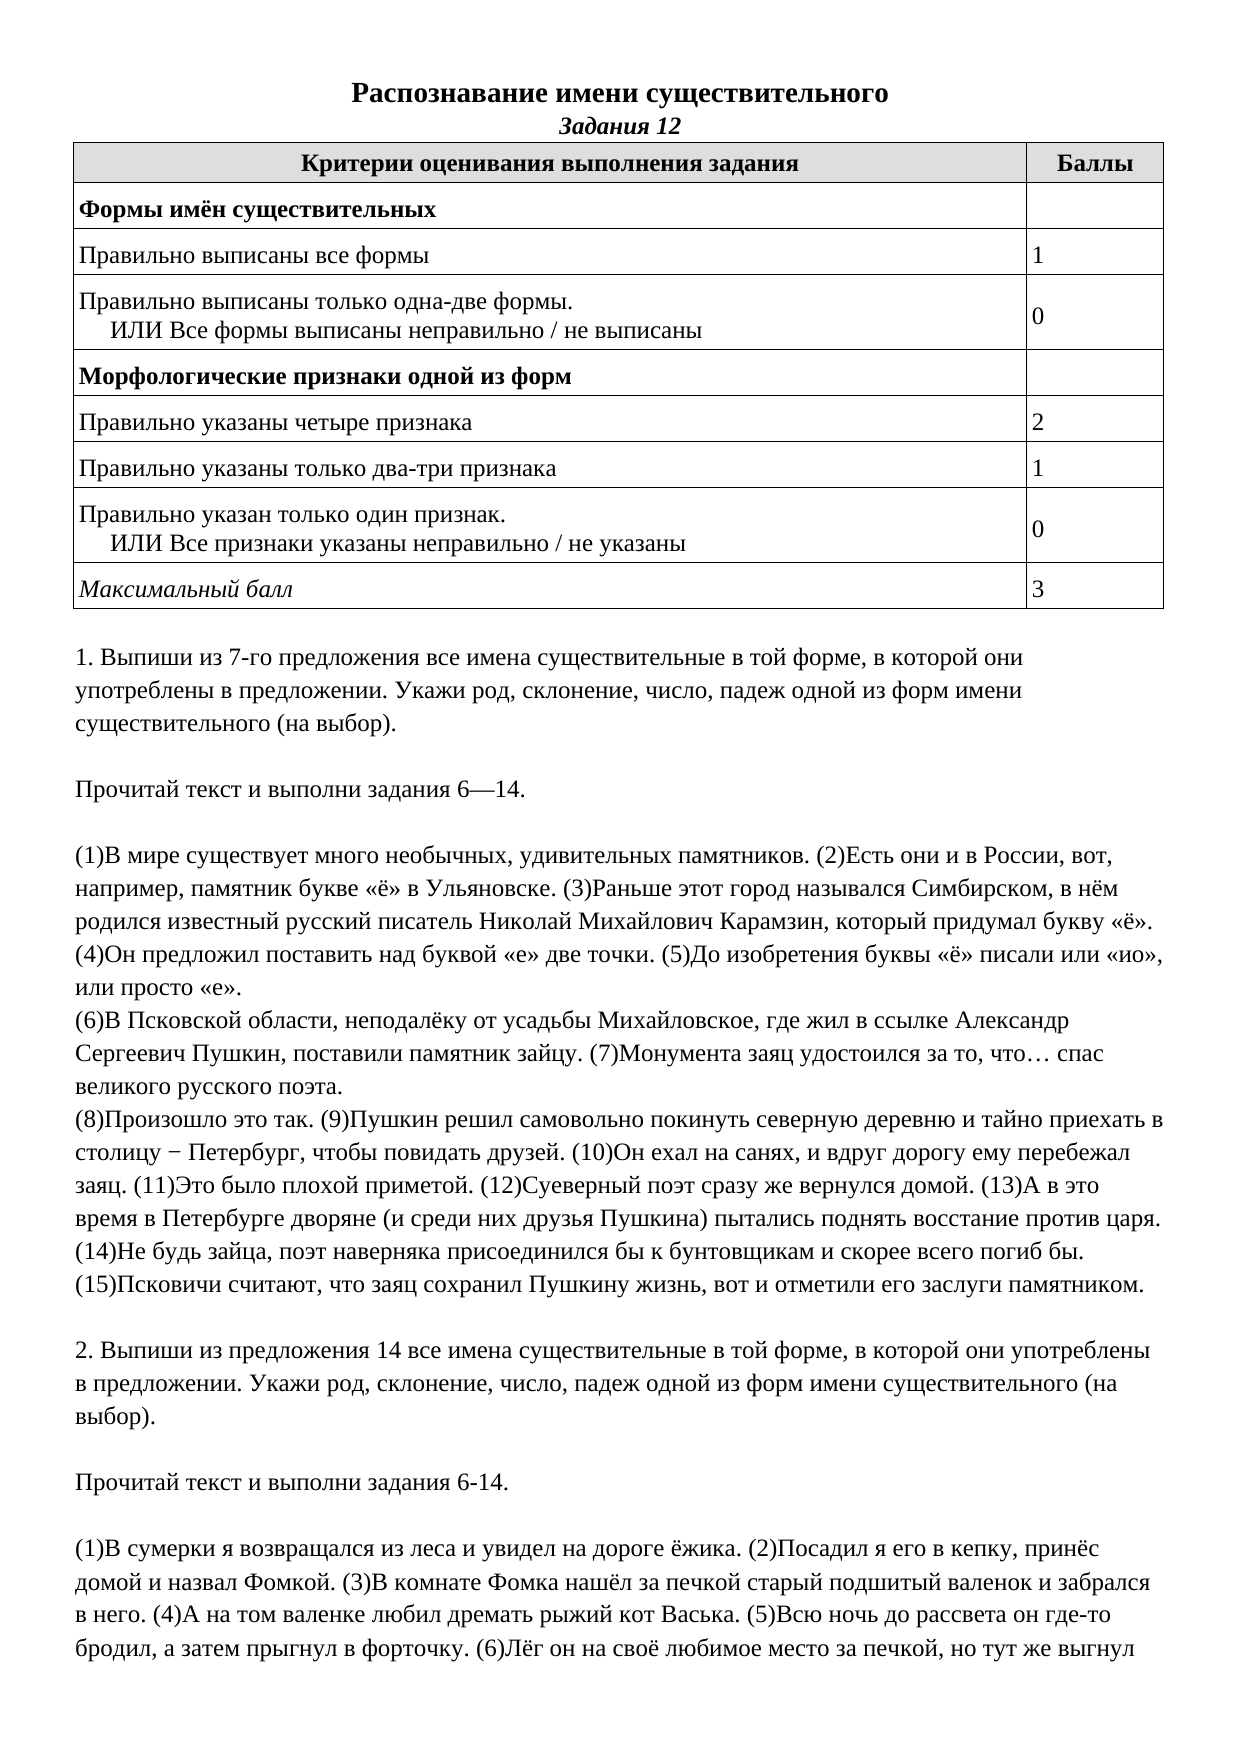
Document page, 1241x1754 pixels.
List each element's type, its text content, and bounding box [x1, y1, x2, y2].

table_cell 2 [1027, 396, 1163, 441]
table_cell 1 [1027, 229, 1163, 274]
text Задания 12 [75, 111, 1165, 140]
table_cell 3 [1027, 563, 1163, 608]
table_cell Правильно выписаны только одна-две формы. ИЛИ Все формы выписаны неправильно / не выписаны [74, 275, 1026, 349]
text (8)Произошло это так. (9)Пушкин решил самовольно покинуть северную деревню и тайно приехать в столицу − Петербург, чтобы повидать друзей. (10)Он ехал на санях, и вдруг дорогу ему перебежал заяц. (11)Это было плохой приметой. (12)Суеверный поэт сразу же вернулся домой. (13)А в это время в Петербурге дворяне (и среди них друзья Пушкина) пытались поднять восстание против царя. (14)Не будь зайца, поэт наверняка присоединился бы к бунтовщикам и скорее всего погиб бы. (15)Псковичи считают, что заяц сохранил Пушкину жизнь, вот и отметили его заслуги памятником. [75, 1104, 1165, 1298]
text (1)В мире существует много необычных, удивительных памятников. (2)Есть они и в России, вот, например, памятник букве «ё» в Ульяновске. (3)Раньше этот город назывался Симбирском, в нём родился известный русский писатель Николай Михайлович Карамзин, который придумал букву «ё». (4)Он предложил поставить над буквой «е» две точки. (5)До изобретения буквы «ё» писали или «ио», или просто «е». [75, 840, 1165, 1001]
table_cell Максимальный балл [74, 563, 1026, 608]
table_cell [1027, 183, 1163, 228]
table_cell Правильно указаны четыре признака [74, 396, 1026, 441]
table_header Критерии оценивания выполнения задания [74, 143, 1026, 182]
table_cell Правильно указан только один признак. ИЛИ Все признаки указаны неправильно / не указаны [74, 488, 1026, 562]
table_cell Формы имён существительных [74, 183, 1026, 228]
text 1. Выпиши из 7-го предложения все имена существительные в той форме, в которой они употреблены в предложении. Укажи род, склонение, число, падеж одной из форм имени существительного (на выбор). [75, 642, 1165, 737]
table_cell Морфологические признаки одной из форм [74, 350, 1026, 395]
text Прочитай текст и выполни задания 6-14. [75, 1467, 1165, 1496]
text (6)В Псковской области, неподалёку от усадьбы Михайловское, где жил в ссылке Александр Сергеевич Пушкин, поставили памятник зайцу. (7)Монумента заяц удостоился за то, что… спас великого русского поэта. [75, 1005, 1165, 1100]
table_cell Правильно выписаны все формы [74, 229, 1026, 274]
table_cell [1027, 350, 1163, 395]
text Распознавание имени существительного [75, 75, 1165, 108]
text Прочитай текст и выполни задания 6—14. [75, 774, 1165, 803]
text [75, 1533, 1165, 1661]
table_header Баллы [1027, 143, 1163, 182]
table_cell Правильно указаны только два-три признака [74, 442, 1026, 487]
table_cell 0 [1027, 275, 1163, 349]
text 2. Выпиши из предложения 14 все имена существительныe в той форме, в которой они употреблены в предложении. Укажи род, склонение, число, падеж одной из форм имени существительного (на выбор). [75, 1335, 1165, 1430]
table_cell 0 [1027, 488, 1163, 562]
table_cell 1 [1027, 442, 1163, 487]
